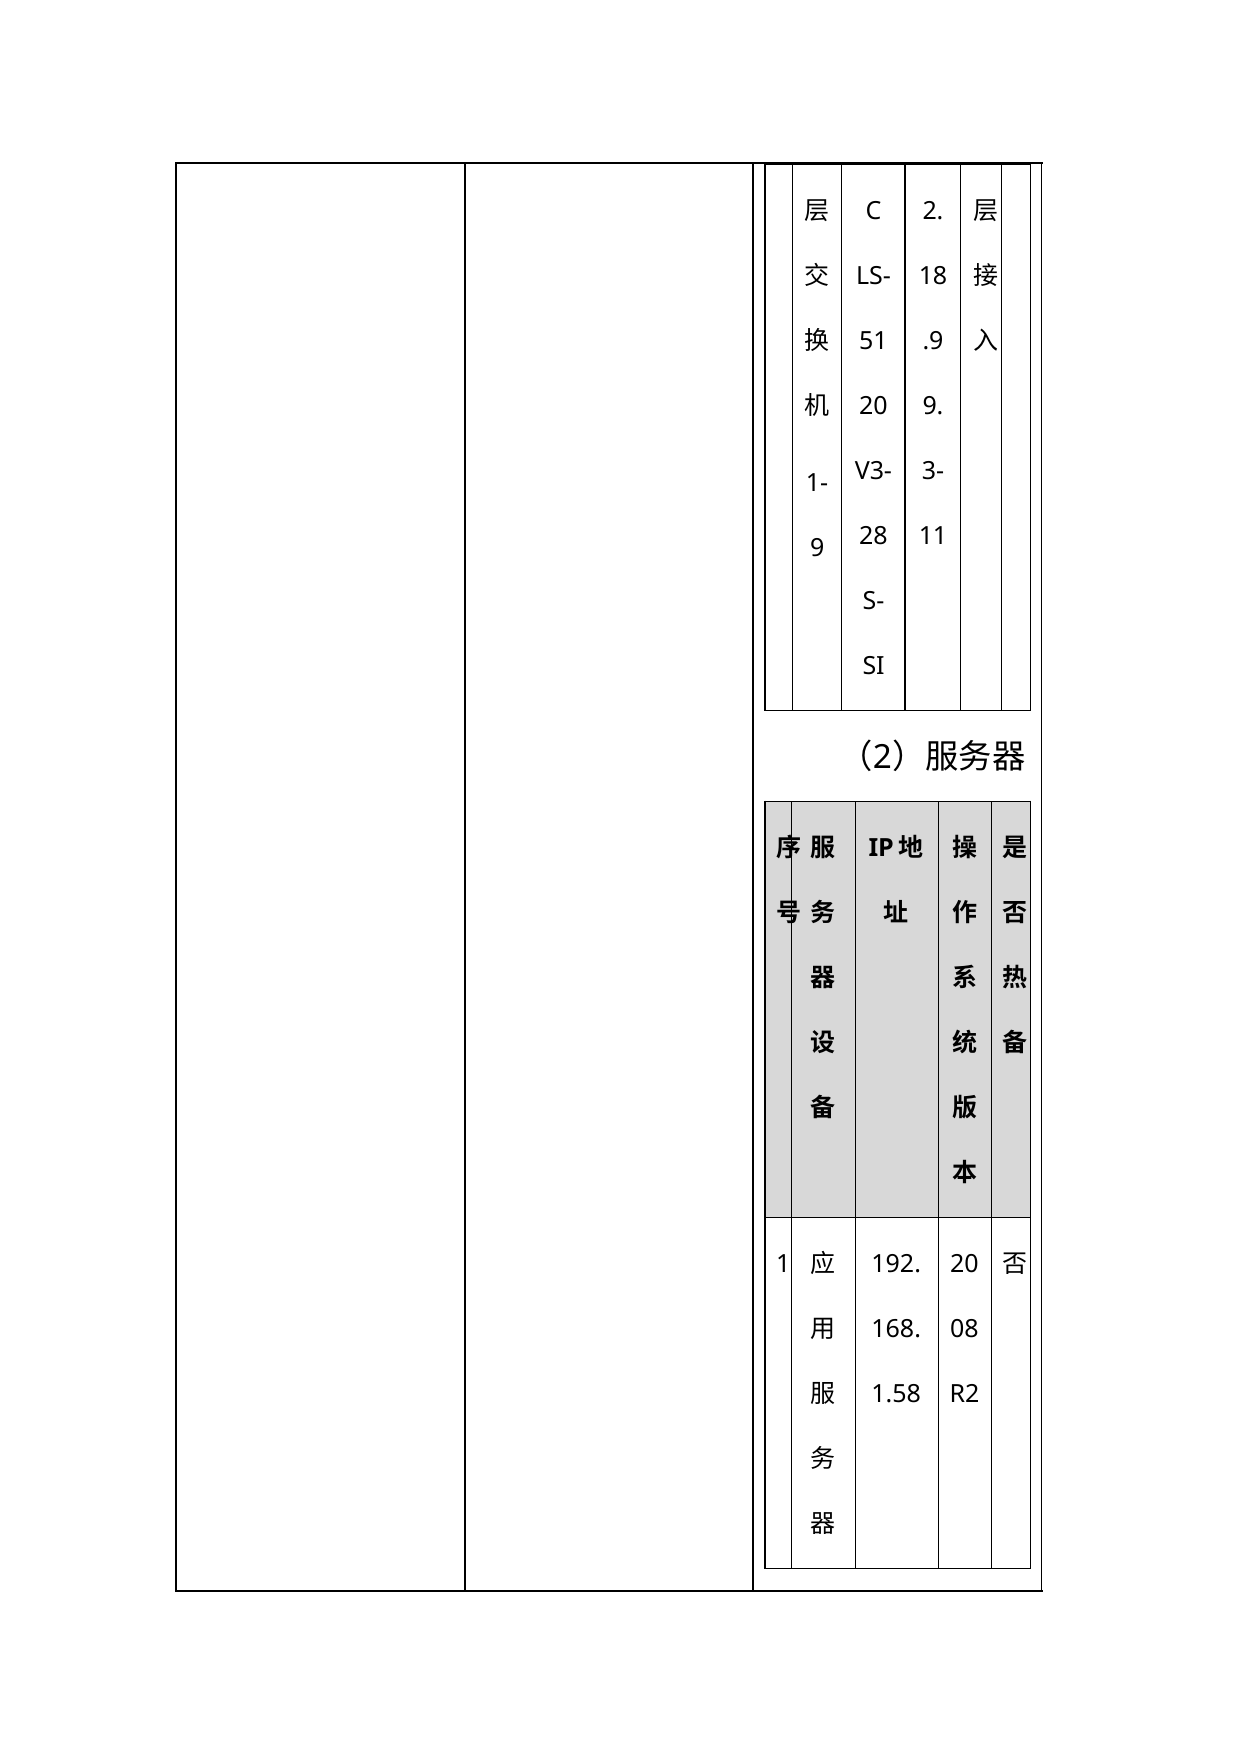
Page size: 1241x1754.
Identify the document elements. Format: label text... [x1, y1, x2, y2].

table_cell 1 [177, 164, 464, 1590]
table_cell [754, 164, 1041, 1590]
table_cell [466, 164, 752, 1590]
